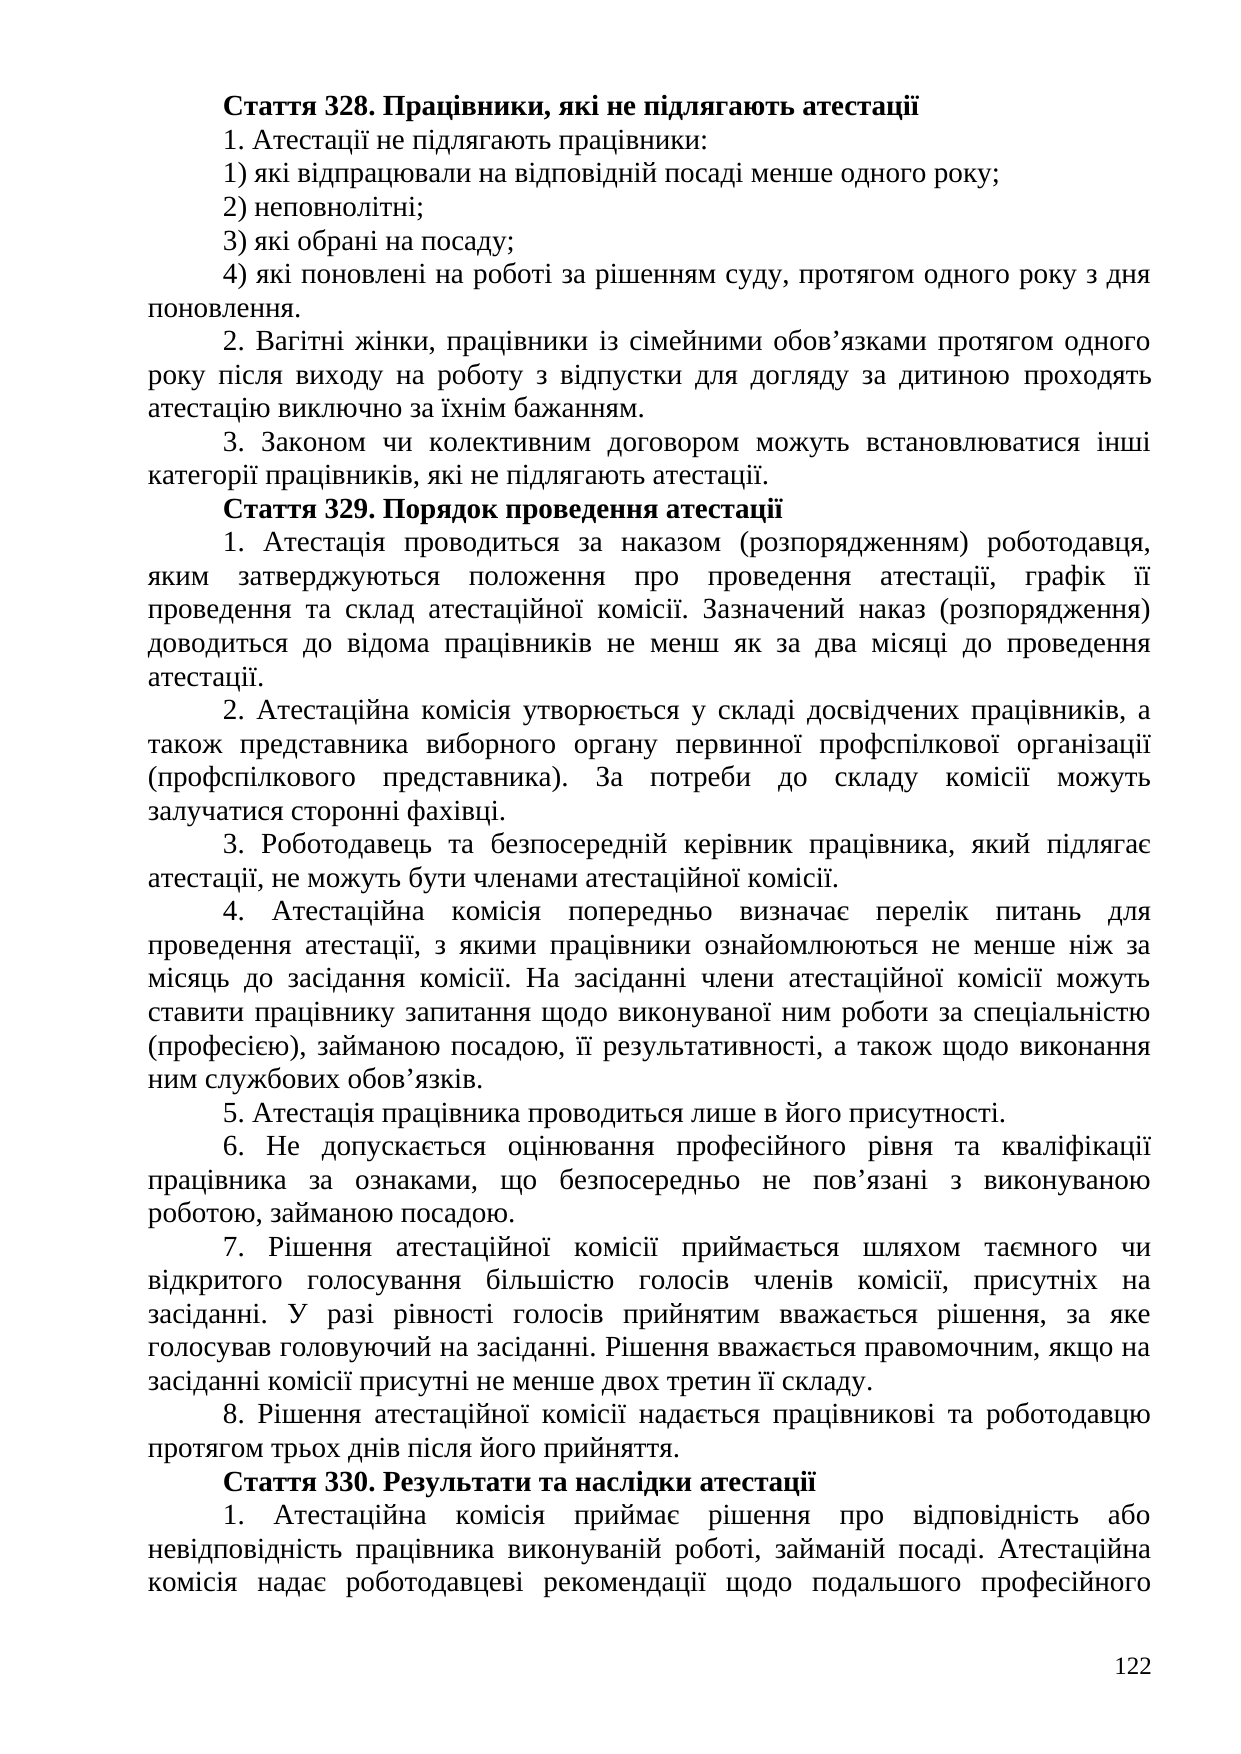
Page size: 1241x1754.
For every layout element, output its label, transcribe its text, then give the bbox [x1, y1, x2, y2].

text 8. Рішення атестаційної комісії надається працівникові та роботодавцю протягом трьох днів після його прийняття. [148, 1397, 1152, 1464]
text 7. Рішення атестаційної комісії приймається шляхом таємного чи відкритого голосування більшістю голосів членів комісії, присутніх на засіданні. У разі рівності голосів прийнятим вважається рішення, за яке голосував головуючий на засіданні. Рішення вважається правомочним, якщо на засіданні комісії присутні не менше двох третин її складу. [148, 1229, 1152, 1397]
text 2. Атестаційна комісія утворюється у складі досвідчених працівників, а також представника виборного органу первинної профспілкової організації (профспілкового представника). За потреби до складу комісії можуть залучатися сторонні фахівці. [148, 692, 1152, 826]
text 3) які обрані на посаду; [148, 223, 1152, 256]
text 4. Атестаційна комісія попередньо визначає перелік питань для проведення атестації, з якими працівники ознайомлюються не менше ніж за місяць до засідання комісії. На засіданні члени атестаційної комісії можуть ставити працівнику запитання щодо виконуваної ним роботи за спеціальністю (професією), займаною посадою, її результативності, а також щодо виконання ним службових обов’язків. [148, 893, 1152, 1095]
text 2) неповнолітні; [148, 189, 1152, 223]
text 4) які поновлені на роботі за рішенням суду, протягом одного року з дня поновлення. [148, 256, 1152, 323]
text Стаття 328. Працівники, які не підлягають атестації [148, 88, 1152, 122]
text 5. Атестація працівника проводиться лише в його присутності. [148, 1095, 1152, 1128]
text 1) які відпрацювали на відповідній посаді менше одного року; [148, 156, 1152, 189]
text 2. Вагітні жінки, працівники із сімейними обов’язками протягом одного року після виходу на роботу з відпустки для догляду за дитиною проходять атестацію виключно за їхнім бажанням. [148, 323, 1152, 424]
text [148, 1497, 1152, 1598]
text 6. Не допускається оцінювання професійного рівня та кваліфікації працівника за ознаками, що безпосередньо не пов’язані з виконуваною роботою, займаною посадою. [148, 1128, 1152, 1229]
text 1. Атестація проводиться за наказом (розпорядженням) роботодавця, яким затверджуються положення про проведення атестації, графік її проведення та склад атестаційної комісії. Зазначений наказ (розпорядження) доводиться до відома працівників не менш як за два місяці до проведення атестації. [148, 524, 1152, 692]
text 3. Законом чи колективним договором можуть встановлюватися інші категорії працівників, які не підлягають атестації. [148, 424, 1152, 491]
text 1. Атестації не підлягають працівники: [148, 122, 1152, 156]
text Стаття 330. Результати та наслідки атестації [148, 1464, 1152, 1497]
text Стаття 329. Порядок проведення атестації [148, 491, 1152, 524]
text 3. Роботодавець та безпосередній керівник працівника, який підлягає атестації, не можуть бути членами атестаційної комісії. [148, 826, 1152, 893]
